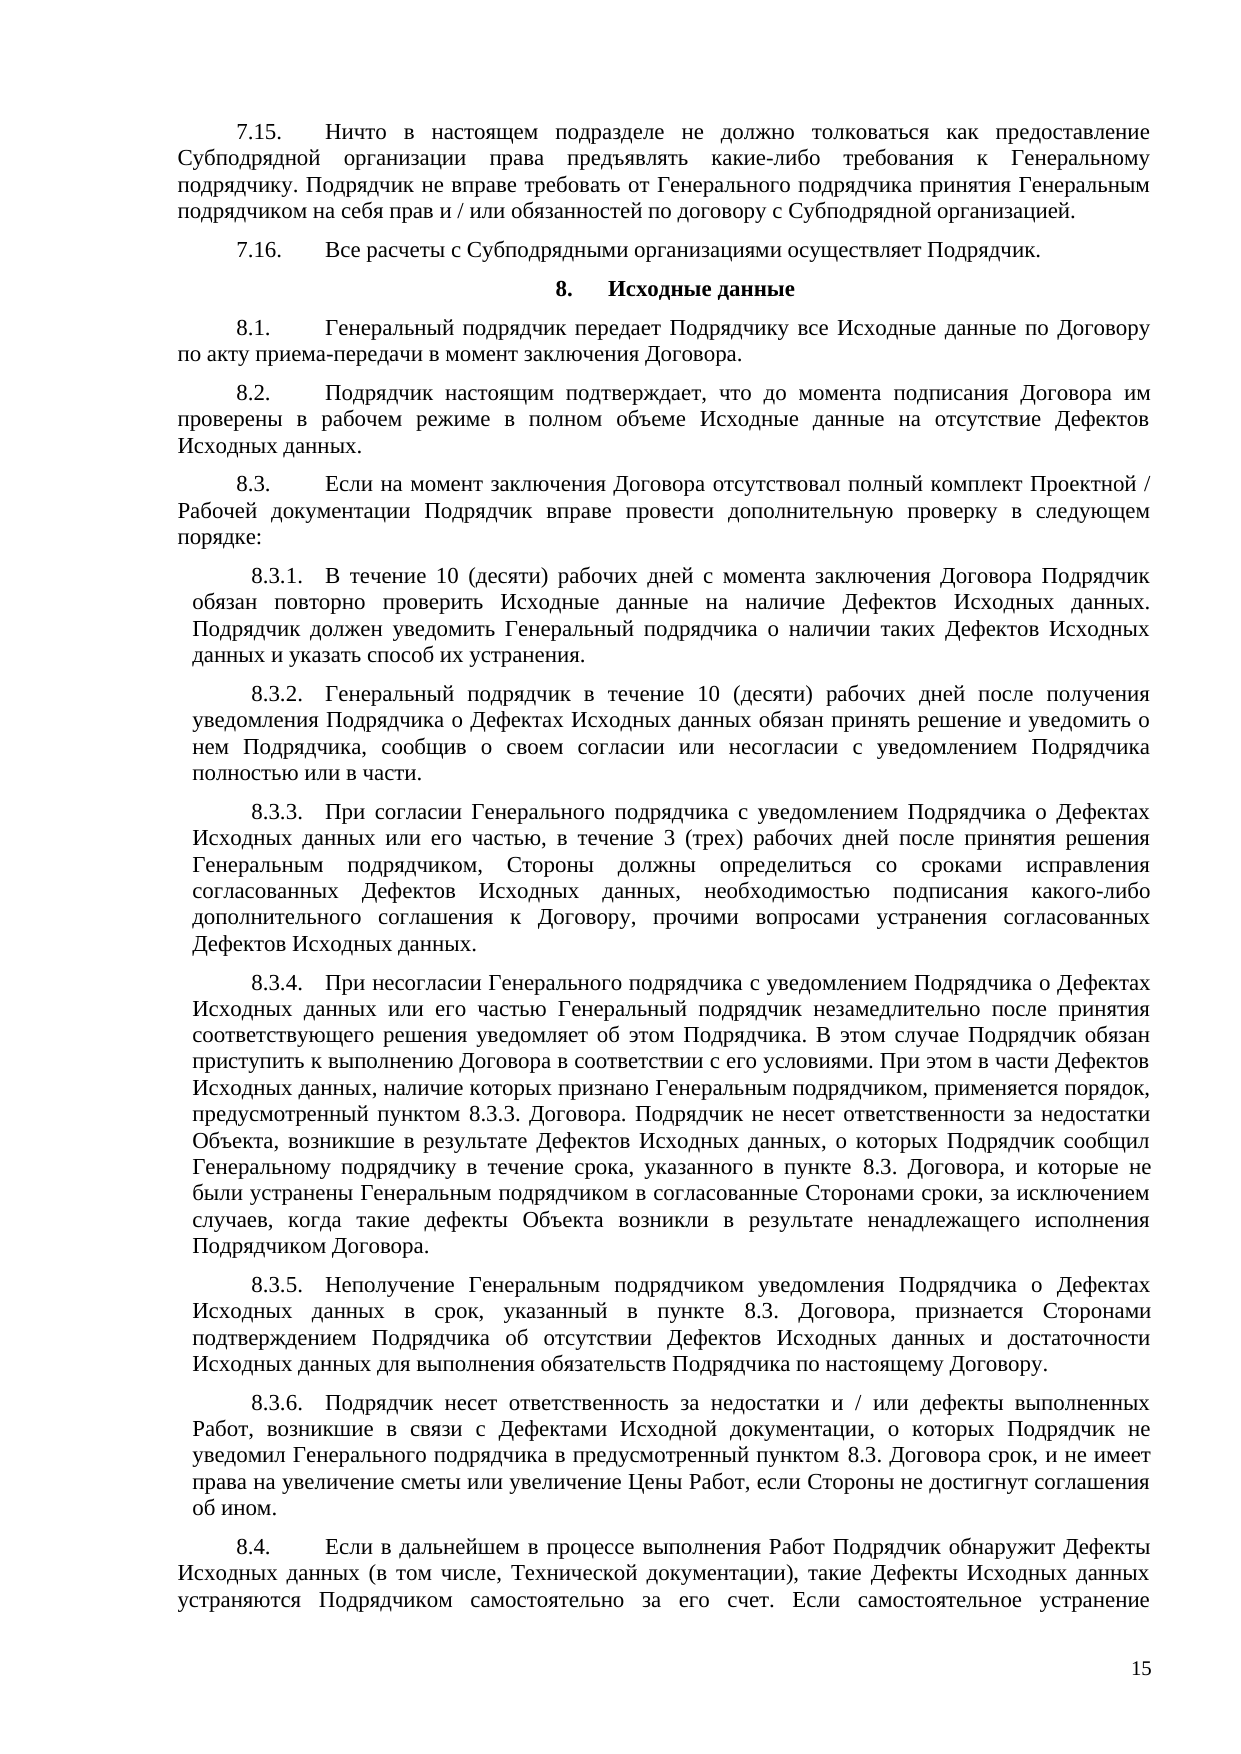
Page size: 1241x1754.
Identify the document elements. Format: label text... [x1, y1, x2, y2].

text При согласии Генерального подрядчика с уведомлением Подрядчика о Дефектах Исходных данных или его частью, в течение 3 (трех) рабочих дней после принятия решения Генеральным подрядчиком, Стороны должны определиться со сроками исправления согласованных Дефектов Исходных данных, необходимостью подписания какого-либо дополнительного соглашения к Договору, прочими вопросами устранения согласованных Дефектов Исходных данных. [192, 798, 1152, 956]
text Все расчеты с Субподрядными организациями осуществляет Подрядчик. [177, 236, 1152, 262]
text Исходные данные [177, 275, 1152, 301]
text Если на момент заключения Договора отсутствовал полный комплект Проектной / Рабочей документации Подрядчик вправе провести дополнительную проверку в следующем порядке: [177, 471, 1152, 549]
text Генеральный подрядчик передает Подрядчику все Исходные данные по Договору по акту приема-передачи в момент заключения Договора. [177, 314, 1152, 366]
text В течение 10 (десяти) рабочих дней с момента заключения Договора Подрядчик обязан повторно проверить Исходные данные на наличие Дефектов Исходных данных. Подрядчик должен уведомить Генеральный подрядчика о наличии таких Дефектов Исходных данных и указать способ их устранения. [192, 562, 1152, 667]
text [177, 1533, 1152, 1612]
text Подрядчик настоящим подтверждает, что до момента подписания Договора им проверены в рабочем режиме в полном объеме Исходные данные на отсутствие Дефектов Исходных данных. [177, 379, 1152, 458]
text Ничто в настоящем подразделе не должно толковаться как предоставление Субподрядной организации права предъявлять какие-либо требования к Генеральному подрядчику. Подрядчик не вправе требовать от Генерального подрядчика принятия Генеральным подрядчиком на себя прав и / или обязанностей по договору с Субподрядной организацией. [177, 118, 1152, 223]
text Генеральный подрядчик в течение 10 (десяти) рабочих дней после получения уведомления Подрядчика о Дефектах Исходных данных обязан принять решение и уведомить о нем Подрядчика, сообщив о своем согласии или несогласии с уведомлением Подрядчика полностью или в части. [192, 680, 1152, 785]
